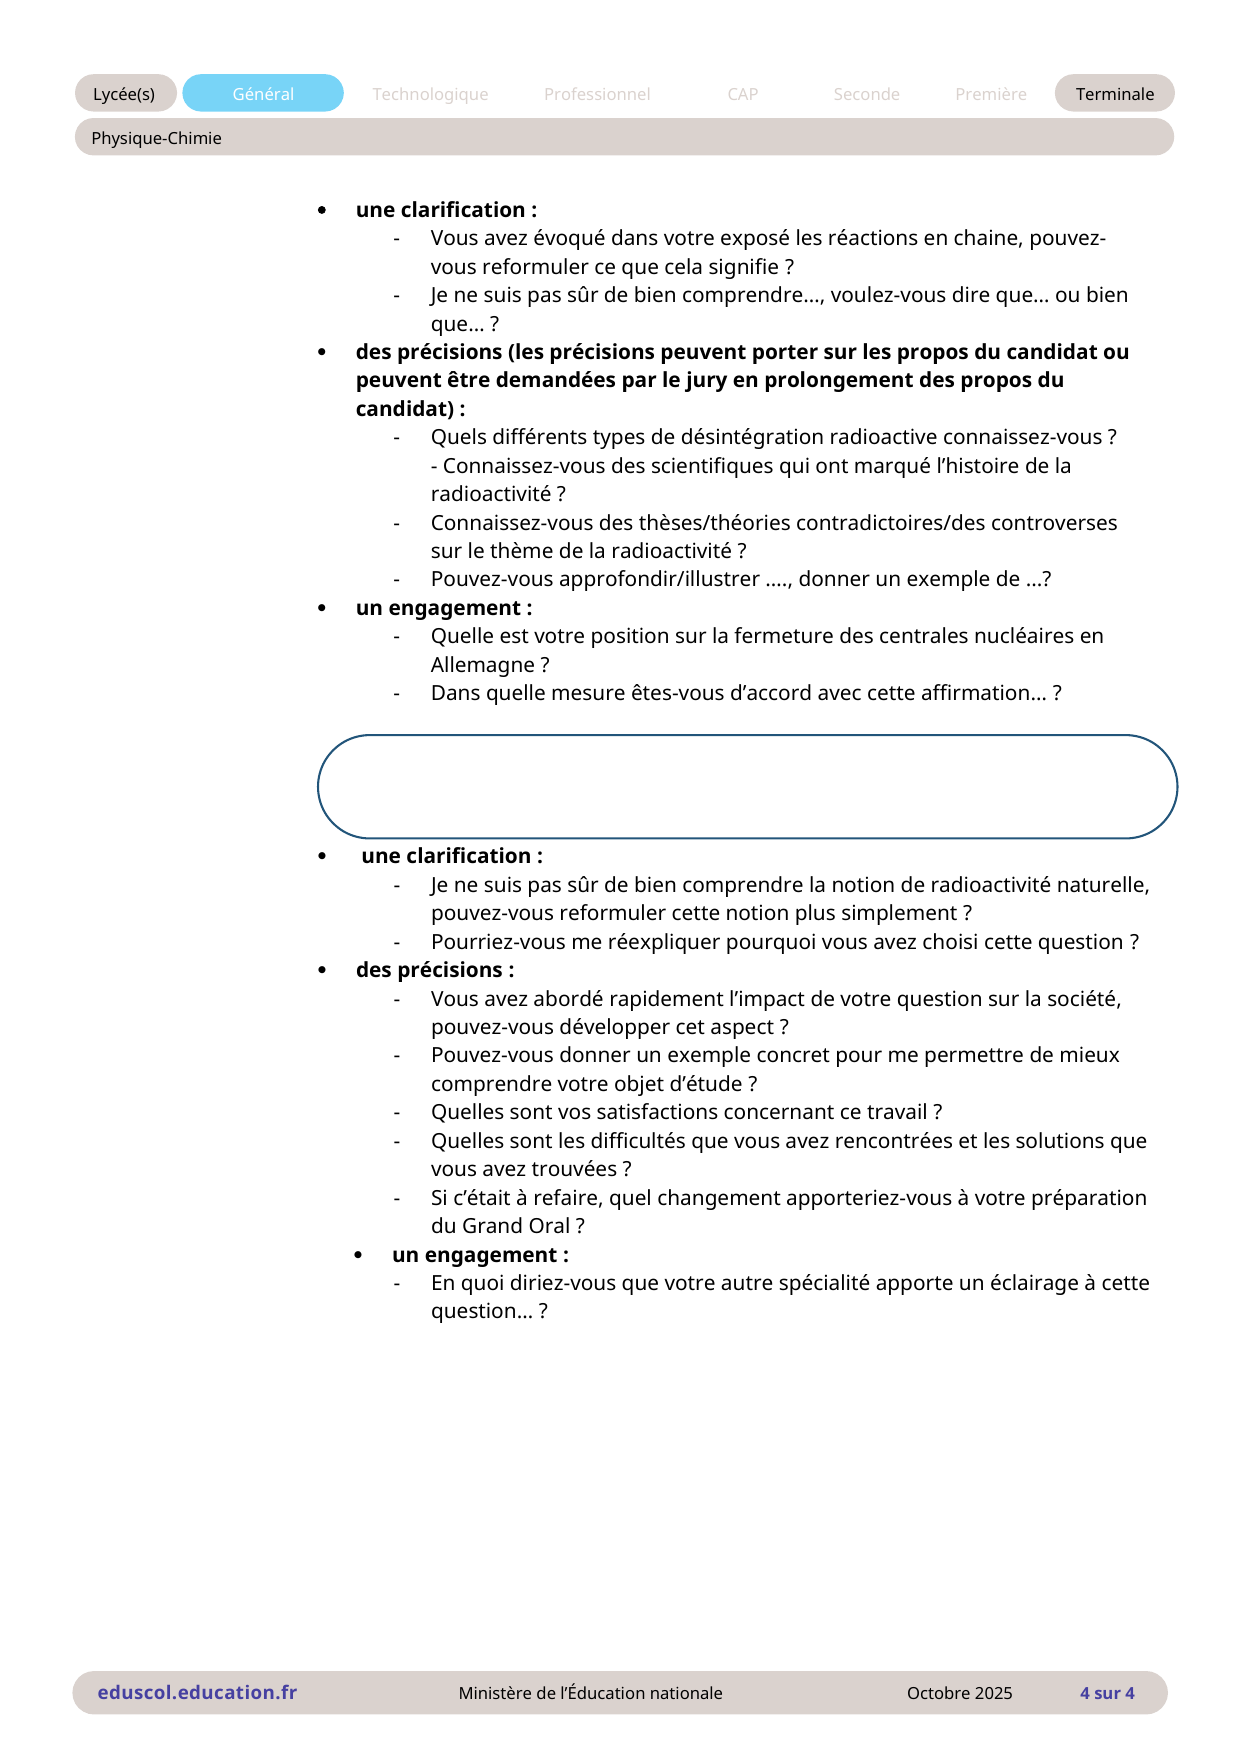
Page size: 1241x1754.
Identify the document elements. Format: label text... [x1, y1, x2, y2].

list une clarification : [318, 842, 1152, 870]
list Pouvez-vous approfondir/illustrer …., donner un exemple de ...? [393, 564, 1152, 593]
list Quelles sont vos satisfactions concernant ce travail ? [393, 1097, 1152, 1126]
list des précisions (les précisions peuvent porter sur les propos du candidat ou peuvent être demandées par le jury en prolongement des propos du candidat) : [318, 337, 1152, 422]
list un engagement : [318, 593, 1152, 621]
list Vous avez évoqué dans votre exposé les réactions en chaine, pouvez-vous reformuler ce que cela signifie ? [393, 223, 1152, 280]
list Connaissez-vous des thèses/théories contradictoires/des controverses sur le thème de la radioactivité ? [393, 508, 1152, 564]
list Quelles sont les difficultés que vous avez rencontrées et les solutions que vous avez trouvées ? [393, 1126, 1152, 1183]
list Dans quelle mesure êtes-vous d’accord avec cette affirmation… ? [393, 678, 1152, 707]
list Vous avez abordé rapidement l’impact de votre question sur la société, pouvez-vous développer cet aspect ? [393, 984, 1152, 1041]
list une clarification : [318, 195, 1152, 223]
list des précisions : [318, 955, 1152, 984]
list Quels différents types de désintégration radioactive connaissez-vous ? - Connaissez-vous des scientifiques qui ont marqué l’histoire de la radioactivité ? [393, 422, 1152, 508]
list un engagement : [354, 1240, 1152, 1268]
list Pourriez-vous me réexpliquer pourquoi vous avez choisi cette question ? [393, 927, 1152, 955]
list Quelle est votre position sur la fermeture des centrales nucléaires en Allemagne ? [393, 621, 1152, 678]
list Pouvez-vous donner un exemple concret pour me permettre de mieux comprendre votre objet d’étude ? [393, 1041, 1152, 1097]
list En quoi diriez-vous que votre autre spécialité apporte un éclairage à cette question… ? [393, 1268, 1152, 1325]
list Si c’était à refaire, quel changement apporteriez-vous à votre préparation du Grand Oral ? [393, 1183, 1152, 1240]
list Je ne suis pas sûr de bien comprendre la notion de radioactivité naturelle, pouvez-vous reformuler cette notion plus simplement ? [393, 870, 1152, 927]
list Je ne suis pas sûr de bien comprendre…, voulez-vous dire que… ou bien que… ? [393, 280, 1152, 337]
